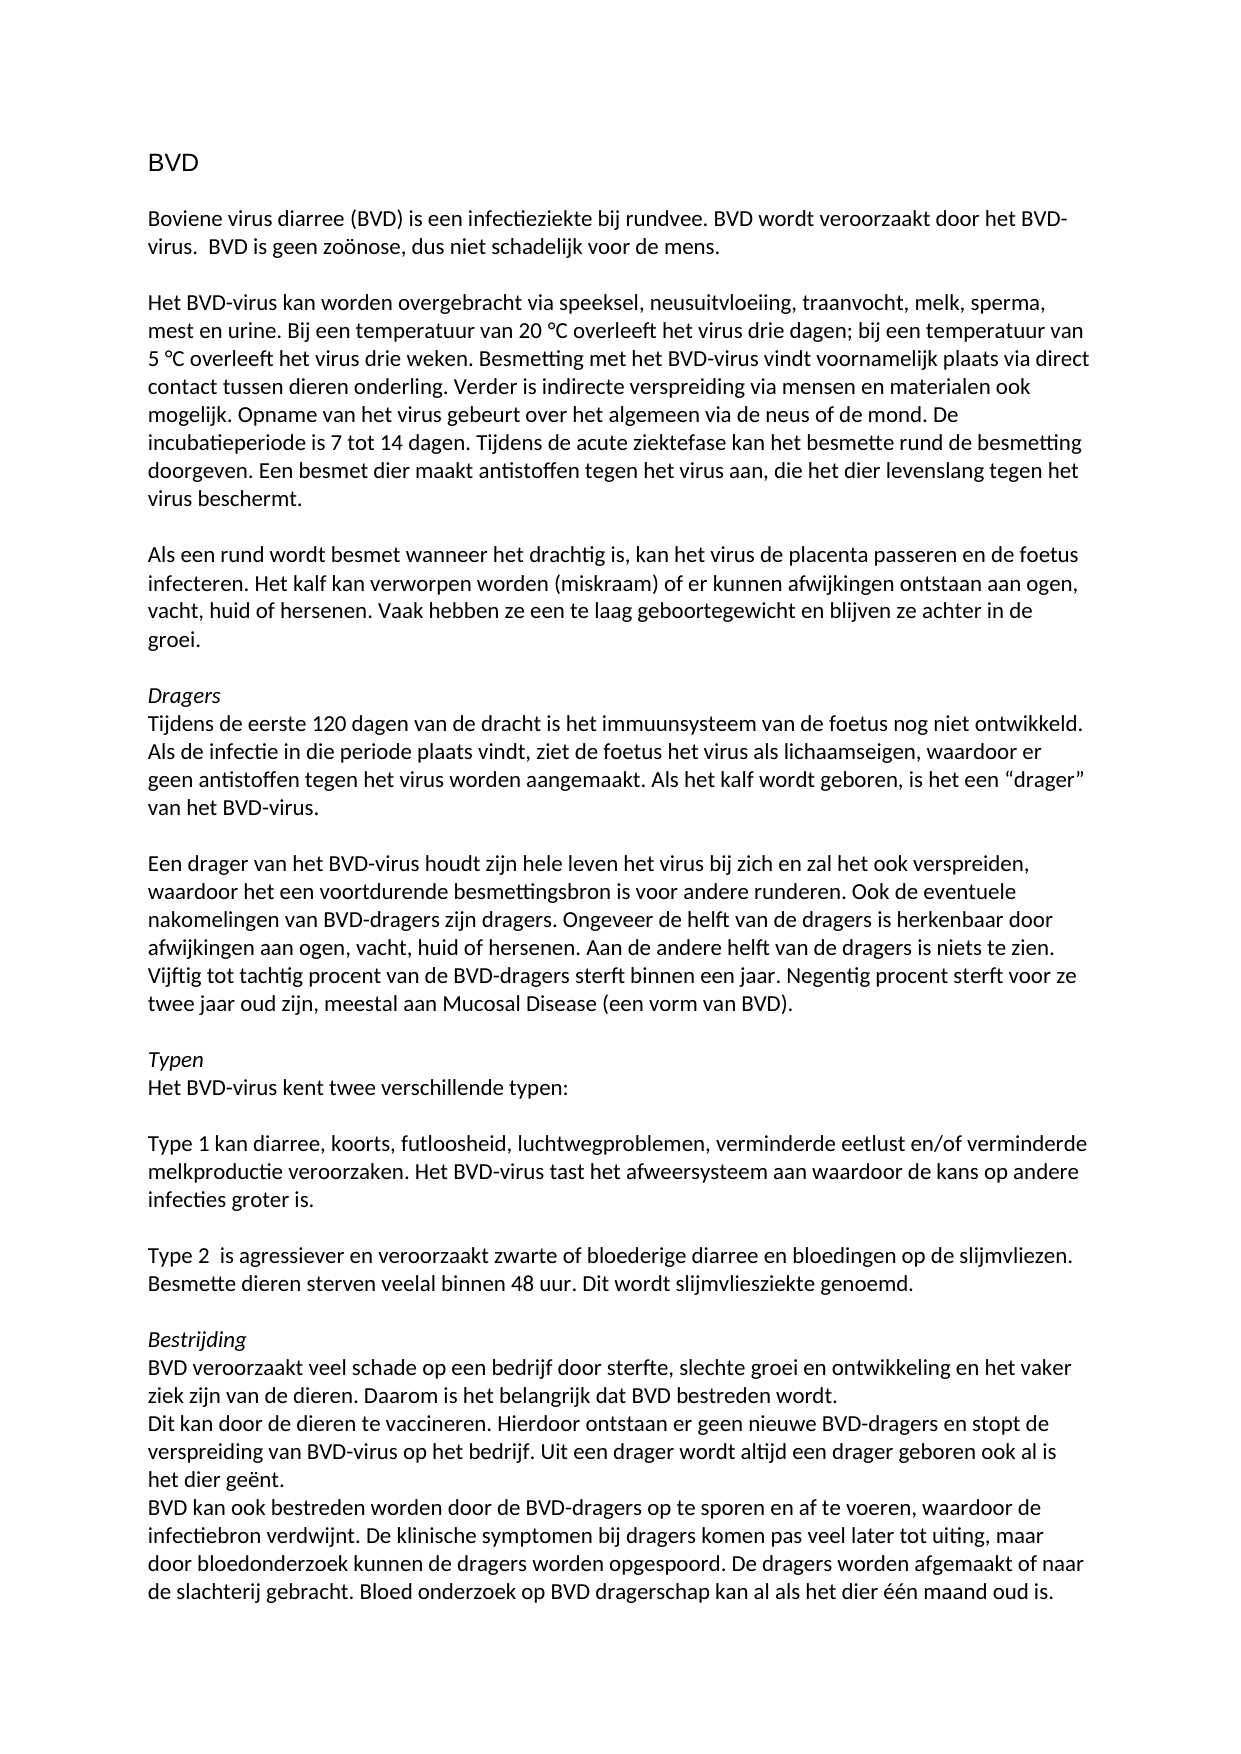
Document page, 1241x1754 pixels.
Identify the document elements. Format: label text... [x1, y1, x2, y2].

text Als een rund wordt besmet wanneer het drachtig is, kan het virus de placenta passeren en de foetus infecteren. Het kalf kan verworpen worden (miskraam) of er kunnen afwijkingen ontstaan aan ogen, vacht, huid of hersenen. Vaak hebben ze een te laag geboortegewicht en blijven ze achter in de groei. [148, 541, 1093, 653]
text Dragers [148, 681, 1093, 709]
text Type 2 is agressiever en veroorzaakt zwarte of bloederige diarree en bloedingen op de slijmvliezen. Besmette dieren sterven veelal binnen 48 uur. Dit wordt slijmvliesziekte genoemd. [148, 1241, 1093, 1297]
text Dit kan door de dieren te vaccineren. Hierdoor ontstaan er geen nieuwe BVD-dragers en stopt de verspreiding van BVD-virus op het bedrijf. Uit een drager wordt altijd een drager geboren ook al is het dier geënt. [148, 1409, 1093, 1493]
text Tijdens de eerste 120 dagen van de dracht is het immuunsysteem van de foetus nog niet ontwikkeld. Als de infectie in die periode plaats vindt, ziet de foetus het virus als lichaamseigen, waardoor er geen antistoffen tegen het virus worden aangemaakt. Als het kalf wordt geboren, is het een “drager” van het BVD-virus. [148, 709, 1093, 821]
text Type 1 kan diarree, koorts, futloosheid, luchtwegproblemen, verminderde eetlust en/of verminderde melkproductie veroorzaken. Het BVD-virus tast het afweersysteem aan waardoor de kans op andere infecties groter is. [148, 1129, 1093, 1213]
text Typen [148, 1045, 1093, 1073]
text Een drager van het BVD-virus houdt zijn hele leven het virus bij zich en zal het ook verspreiden, waardoor het een voortdurende besmettingsbron is voor andere runderen. Ook de eventuele nakomelingen van BVD-dragers zijn dragers. Ongeveer de helft van de dragers is herkenbaar door afwijkingen aan ogen, vacht, huid of hersenen. Aan de andere helft van de dragers is niets te zien. Vijftig tot tachtig procent van de BVD-dragers sterft binnen een jaar. Negentig procent sterft voor ze twee jaar oud zijn, meestal aan Mucosal Disease (een vorm van BVD). [148, 849, 1093, 1017]
text BVD veroorzaakt veel schade op een bedrijf door sterfte, slechte groei en ontwikkeling en het vaker ziek zijn van de dieren. Daarom is het belangrijk dat BVD bestreden wordt. [148, 1353, 1093, 1409]
text Het BVD-virus kan worden overgebracht via speeksel, neusuitvloeiing, traanvocht, melk, sperma, mest en urine. Bij een temperatuur van 20 °C overleeft het virus drie dagen; bij een temperatuur van 5 °C overleeft het virus drie weken. Besmetting met het BVD-virus vindt voornamelijk plaats via direct contact tussen dieren onderling. Verder is indirecte verspreiding via mensen en materialen ook mogelijk. Opname van het virus gebeurt over het algemeen via de neus of de mond. De incubatieperiode is 7 tot 14 dagen. Tijdens de acute ziektefase kan het besmette rund de besmetting doorgeven. Een besmet dier maakt antistoffen tegen het virus aan, die het dier levenslang tegen het virus beschermt. [148, 288, 1093, 513]
text BVD kan ook bestreden worden door de BVD-dragers op te sporen en af te voeren, waardoor de infectiebron verdwijnt. De klinische symptomen bij dragers komen pas veel later tot uiting, maar door bloedonderzoek kunnen de dragers worden opgespoord. De dragers worden afgemaakt of naar de slachterij gebracht. Bloed onderzoek op BVD dragerschap kan al als het dier één maand oud is. [148, 1493, 1093, 1605]
text Het BVD-virus kent twee verschillende typen: [148, 1073, 1093, 1101]
subtitle BVD [148, 148, 1093, 176]
text Boviene virus diarree (BVD) is een infectieziekte bij rundvee. BVD wordt veroorzaakt door het BVD-virus. BVD is geen zoönose, dus niet schadelijk voor de mens. [148, 204, 1093, 260]
text Bestrijding [148, 1325, 1093, 1353]
